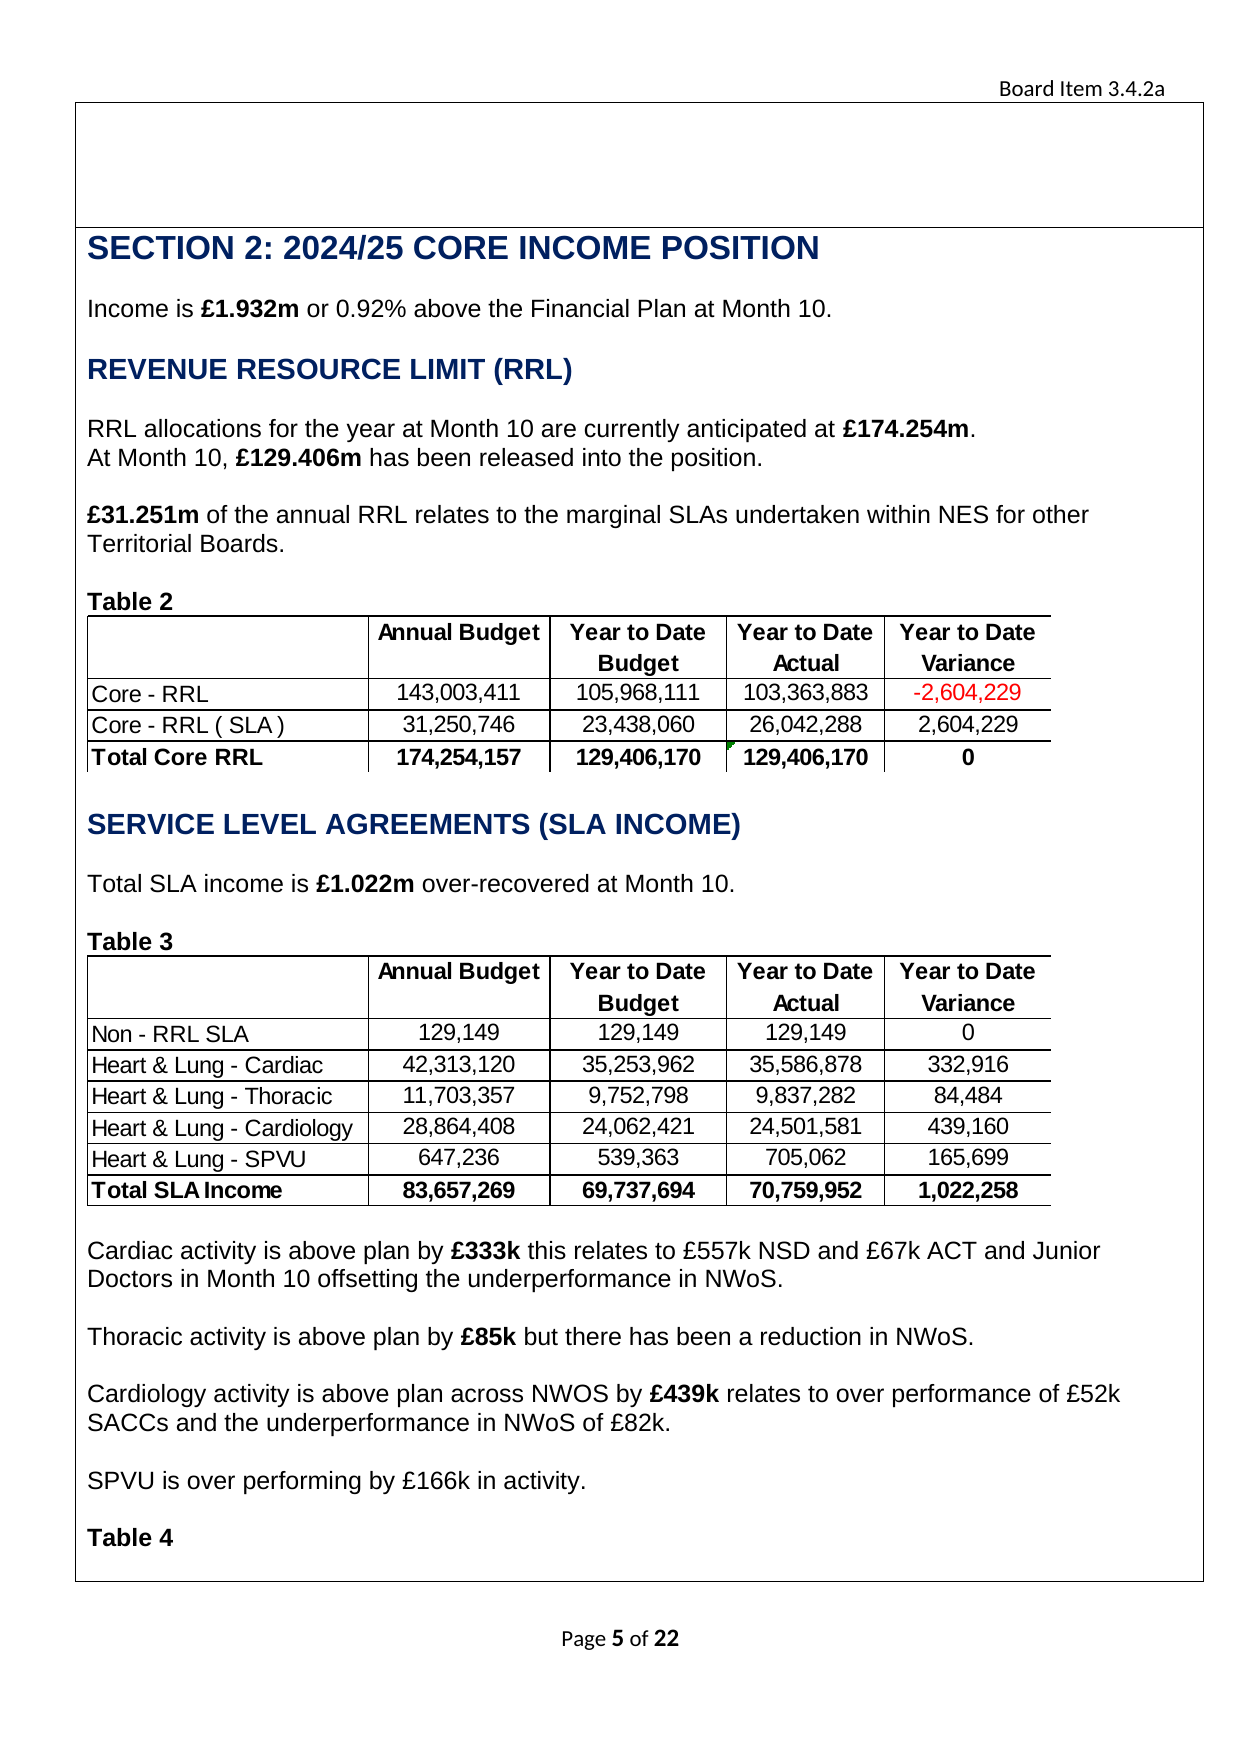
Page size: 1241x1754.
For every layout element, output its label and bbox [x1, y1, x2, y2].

table_cell [76, 103, 1203, 227]
table_cell [76, 228, 1203, 1581]
